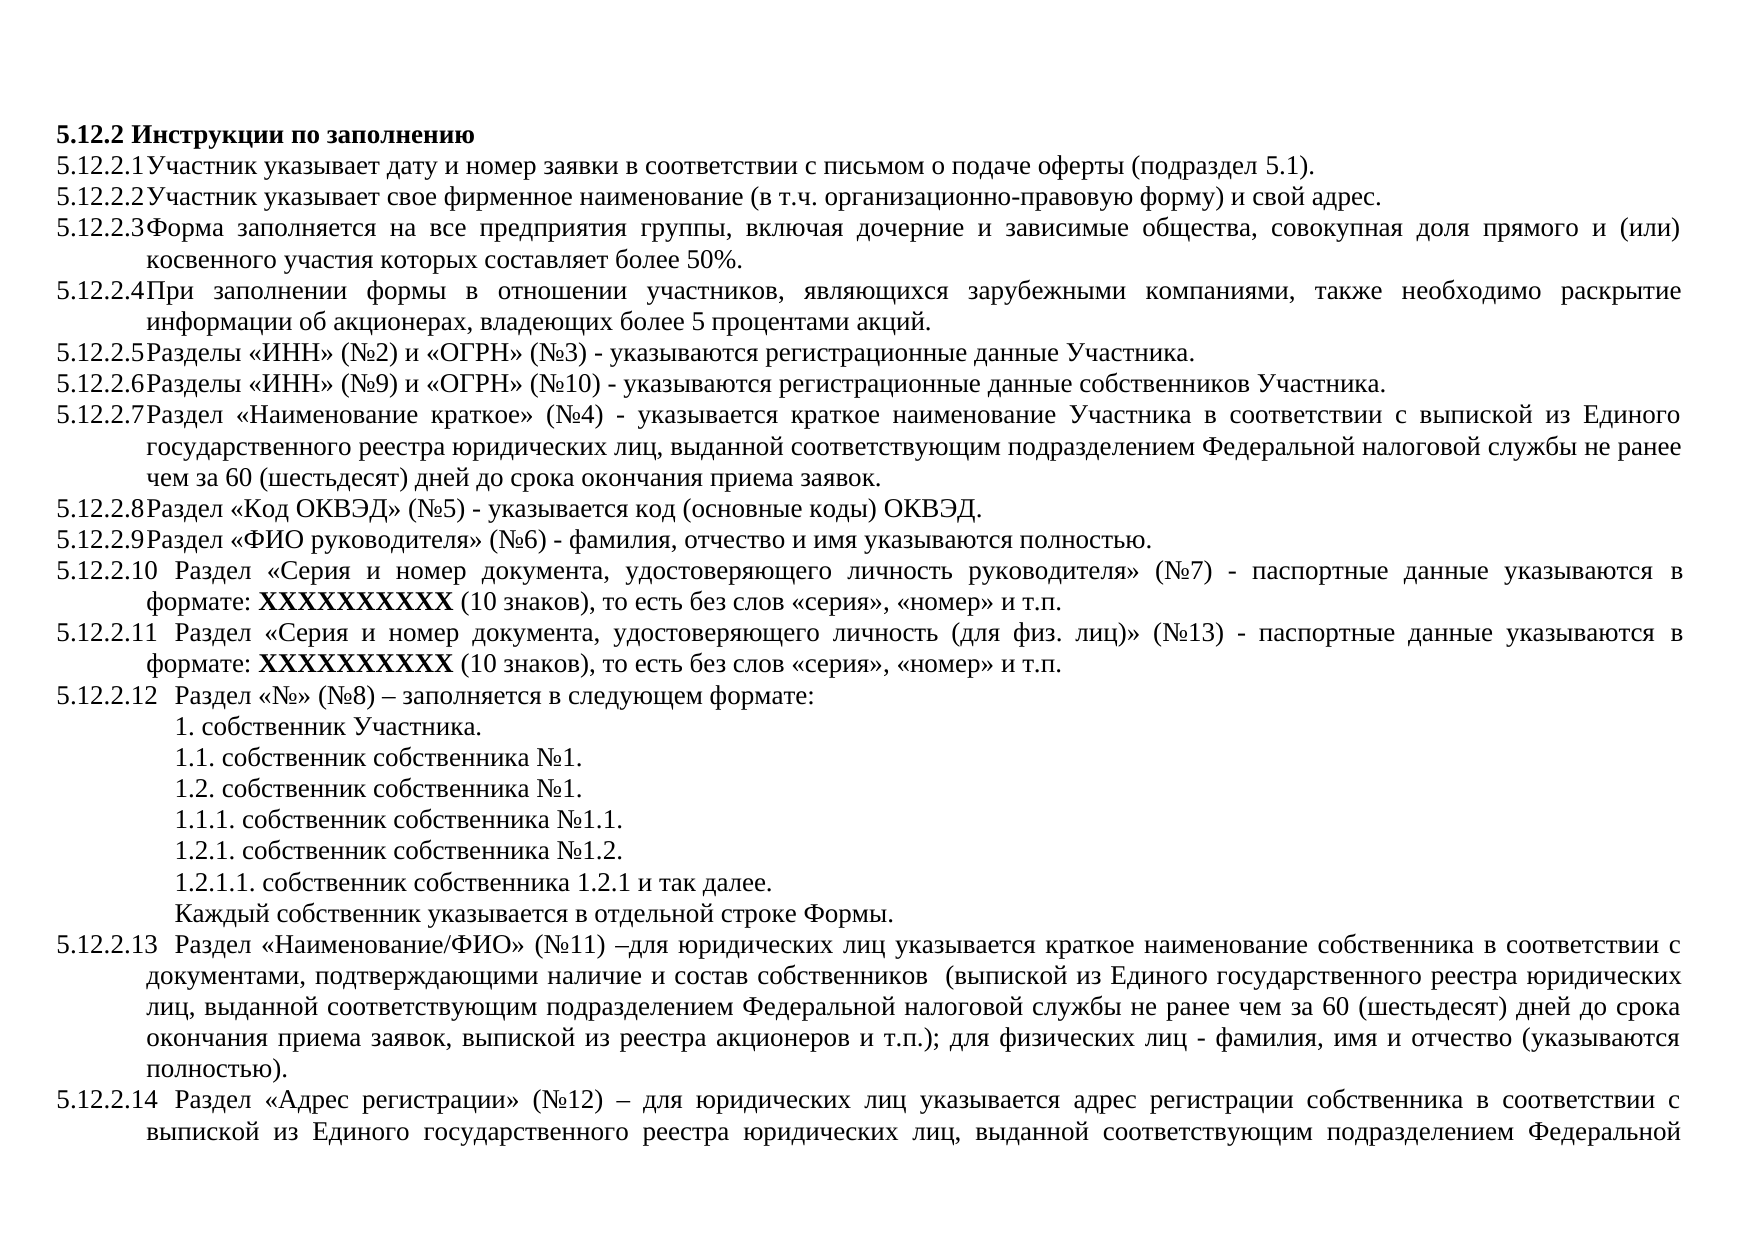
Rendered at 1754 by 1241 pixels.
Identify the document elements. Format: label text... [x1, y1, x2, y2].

text 1.2. собственник собственника №1. [56, 772, 1683, 803]
text Каждый собственник указывается в отдельной строке Формы. [56, 897, 1683, 928]
list Раздел «Серия и номер документа, удостоверяющего личность (для физ. лиц)» (№13) - паспортные данные указываются в формате: ХХХХХХХХХХ (10 знаков), то есть без слов «серия», «номер» и т.п. [56, 616, 1683, 679]
list Форма заполняется на все предприятия группы, включая дочерние и зависимые общества, совокупная доля прямого и (или) косвенного участия которых составляет более 50%. [56, 212, 1683, 274]
text 1.1.1. собственник собственника №1.1. [56, 803, 1683, 834]
subtitle Инструкции по заполнению [56, 118, 1683, 149]
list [56, 1084, 1683, 1146]
list Раздел «Серия и номер документа, удостоверяющего личность руководителя» (№7) - паспортные данные указываются в формате: ХХХХХХХХХХ (10 знаков), то есть без слов «серия», «номер» и т.п. [56, 554, 1683, 616]
text 1.1. собственник собственника №1. [56, 741, 1683, 772]
text 1.2.1.1. собственник собственника 1.2.1 и так далее. [56, 866, 1683, 897]
list При заполнении формы в отношении участников, являющихся зарубежными компаниями, также необходимо раскрытие информации об акционерах, владеющих более 5 процентами акций. [56, 274, 1683, 336]
list Разделы «ИНН» (№9) и «ОГРН» (№10) - указываются регистрационные данные собственников Участника. [56, 367, 1683, 398]
list Раздел «№» (№8) – заполняется в следующем формате: [56, 679, 1683, 710]
list Раздел «Наименование/ФИО» (№11) –для юридических лиц указывается краткое наименование собственника в соответствии с документами, подтверждающими наличие и состав собственников (выпиской из Единого государственного реестра юридических лиц, выданной соответствующим подразделением Федеральной налоговой службы не ранее чем за 60 (шестьдесят) дней до срока окончания приема заявок, выпиской из реестра акционеров и т.п.); для физических лиц - фамилия, имя и отчество (указываются полностью). [56, 928, 1683, 1084]
list Раздел «Наименование краткое» (№4) - указывается краткое наименование Участника в соответствии с выпиской из Единого государственного реестра юридических лиц, выданной соответствующим подразделением Федеральной налоговой службы не ранее чем за 60 (шестьдесят) дней до срока окончания приема заявок. [56, 398, 1683, 492]
text 1. собственник Участника. [56, 710, 1683, 741]
text 1.2.1. собственник собственника №1.2. [56, 834, 1683, 866]
list Раздел «ФИО руководителя» (№6) - фамилия, отчество и имя указываются полностью. [56, 523, 1683, 554]
list Участник указывает дату и номер заявки в соответствии с письмом о подаче оферты (подраздел 5.1). [56, 149, 1683, 180]
list Раздел «Код ОКВЭД» (№5) - указывается код (основные коды) ОКВЭД. [56, 492, 1683, 523]
list Разделы «ИНН» (№2) и «ОГРН» (№3) - указываются регистрационные данные Участника. [56, 336, 1683, 367]
list Участник указывает свое фирменное наименование (в т.ч. организационно-правовую форму) и свой адрес. [56, 180, 1683, 212]
